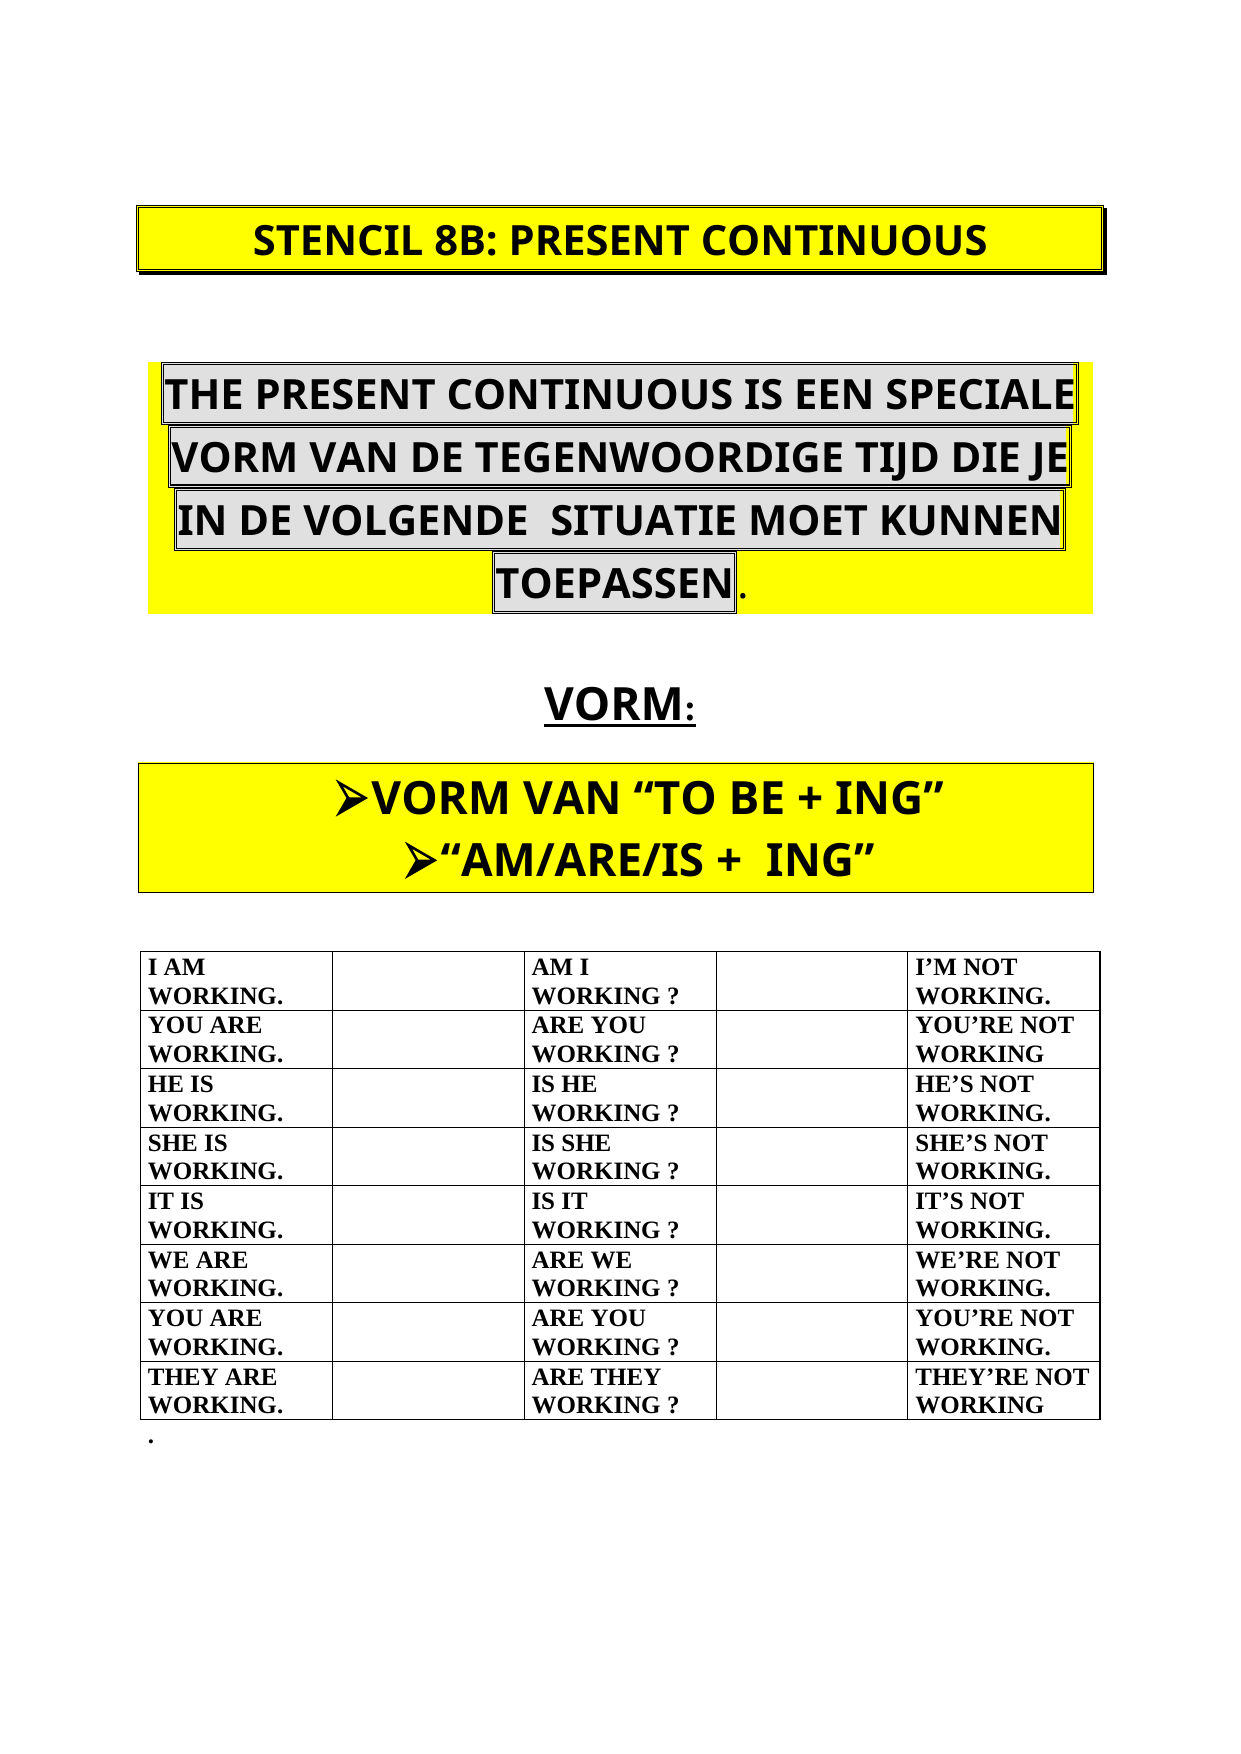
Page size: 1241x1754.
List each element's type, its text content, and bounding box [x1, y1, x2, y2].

text THE PRESENT CONTINUOUS IS EEN SPECIALE VORM VAN DE TEGENWOORDIGE TIJD DIE JE IN DE VOLGENDE SITUATIE MOET KUNNEN TOEPASSEN. [148, 362, 492, 614]
table_cell [717, 1362, 907, 1419]
list “AM/ARE/IS + ING” [139, 825, 1093, 892]
table_header I’M NOT WORKING. [908, 952, 1099, 1009]
table_cell IT’S NOT WORKING. [908, 1186, 1099, 1244]
table_cell [333, 1245, 524, 1302]
table_header [717, 952, 907, 1009]
text . [148, 1420, 1093, 1449]
table_cell [333, 1128, 524, 1185]
table_cell [333, 1186, 524, 1244]
table_cell [333, 1362, 524, 1419]
table_cell YOU ARE WORKING. [141, 1303, 332, 1361]
text THE PRESENT CONTINUOUS IS EEN SPECIALE VORM VAN DE TEGENWOORDIGE TIJD DIE JE IN DE VOLGENDE SITUATIE MOET KUNNEN TOEPASSEN. [737, 362, 1093, 614]
table_cell YOU ARE WORKING. [141, 1011, 332, 1068]
table_cell HE IS WORKING. [141, 1069, 332, 1127]
table_header [333, 952, 524, 1009]
table_cell [333, 1303, 524, 1361]
table_cell IS IT WORKING ? [525, 1186, 716, 1244]
table_cell THEY ARE WORKING. [141, 1362, 332, 1419]
list VORM VAN “TO BE + ING” [139, 764, 1093, 825]
table_cell [333, 1011, 524, 1068]
subtitle STENCIL 8B: PRESENT CONTINUOUS [139, 208, 1101, 269]
table_cell YOU’RE NOT WORKING. [908, 1303, 1099, 1361]
table_cell [717, 1011, 907, 1068]
table_cell WE’RE NOT WORKING. [908, 1245, 1099, 1302]
table_cell [717, 1128, 907, 1185]
table_cell HE’S NOT WORKING. [908, 1069, 1099, 1127]
table_cell SHE IS WORKING. [141, 1128, 332, 1185]
table_cell ARE YOU WORKING ? [525, 1303, 716, 1361]
table_cell ARE THEY WORKING ? [525, 1362, 716, 1419]
table_cell ARE WE WORKING ? [525, 1245, 716, 1302]
text VORM: [148, 671, 1093, 734]
table_cell WE ARE WORKING. [141, 1245, 332, 1302]
table_header I AM WORKING. [141, 952, 332, 1009]
table_cell IS SHE WORKING ? [525, 1128, 716, 1185]
table_cell [717, 1303, 907, 1361]
table_cell [333, 1069, 524, 1127]
table_cell [717, 1245, 907, 1302]
table_cell THEY’RE NOT WORKING [908, 1362, 1099, 1419]
table_cell IS HE WORKING ? [525, 1069, 716, 1127]
table_cell ARE YOU WORKING ? [525, 1011, 716, 1068]
table_cell IT IS WORKING. [141, 1186, 332, 1244]
table_cell SHE’S NOT WORKING. [908, 1128, 1099, 1185]
table_cell [717, 1186, 907, 1244]
table_cell YOU’RE NOT WORKING [908, 1011, 1099, 1068]
table_header AM I WORKING ? [525, 952, 716, 1009]
table_cell [717, 1069, 907, 1127]
